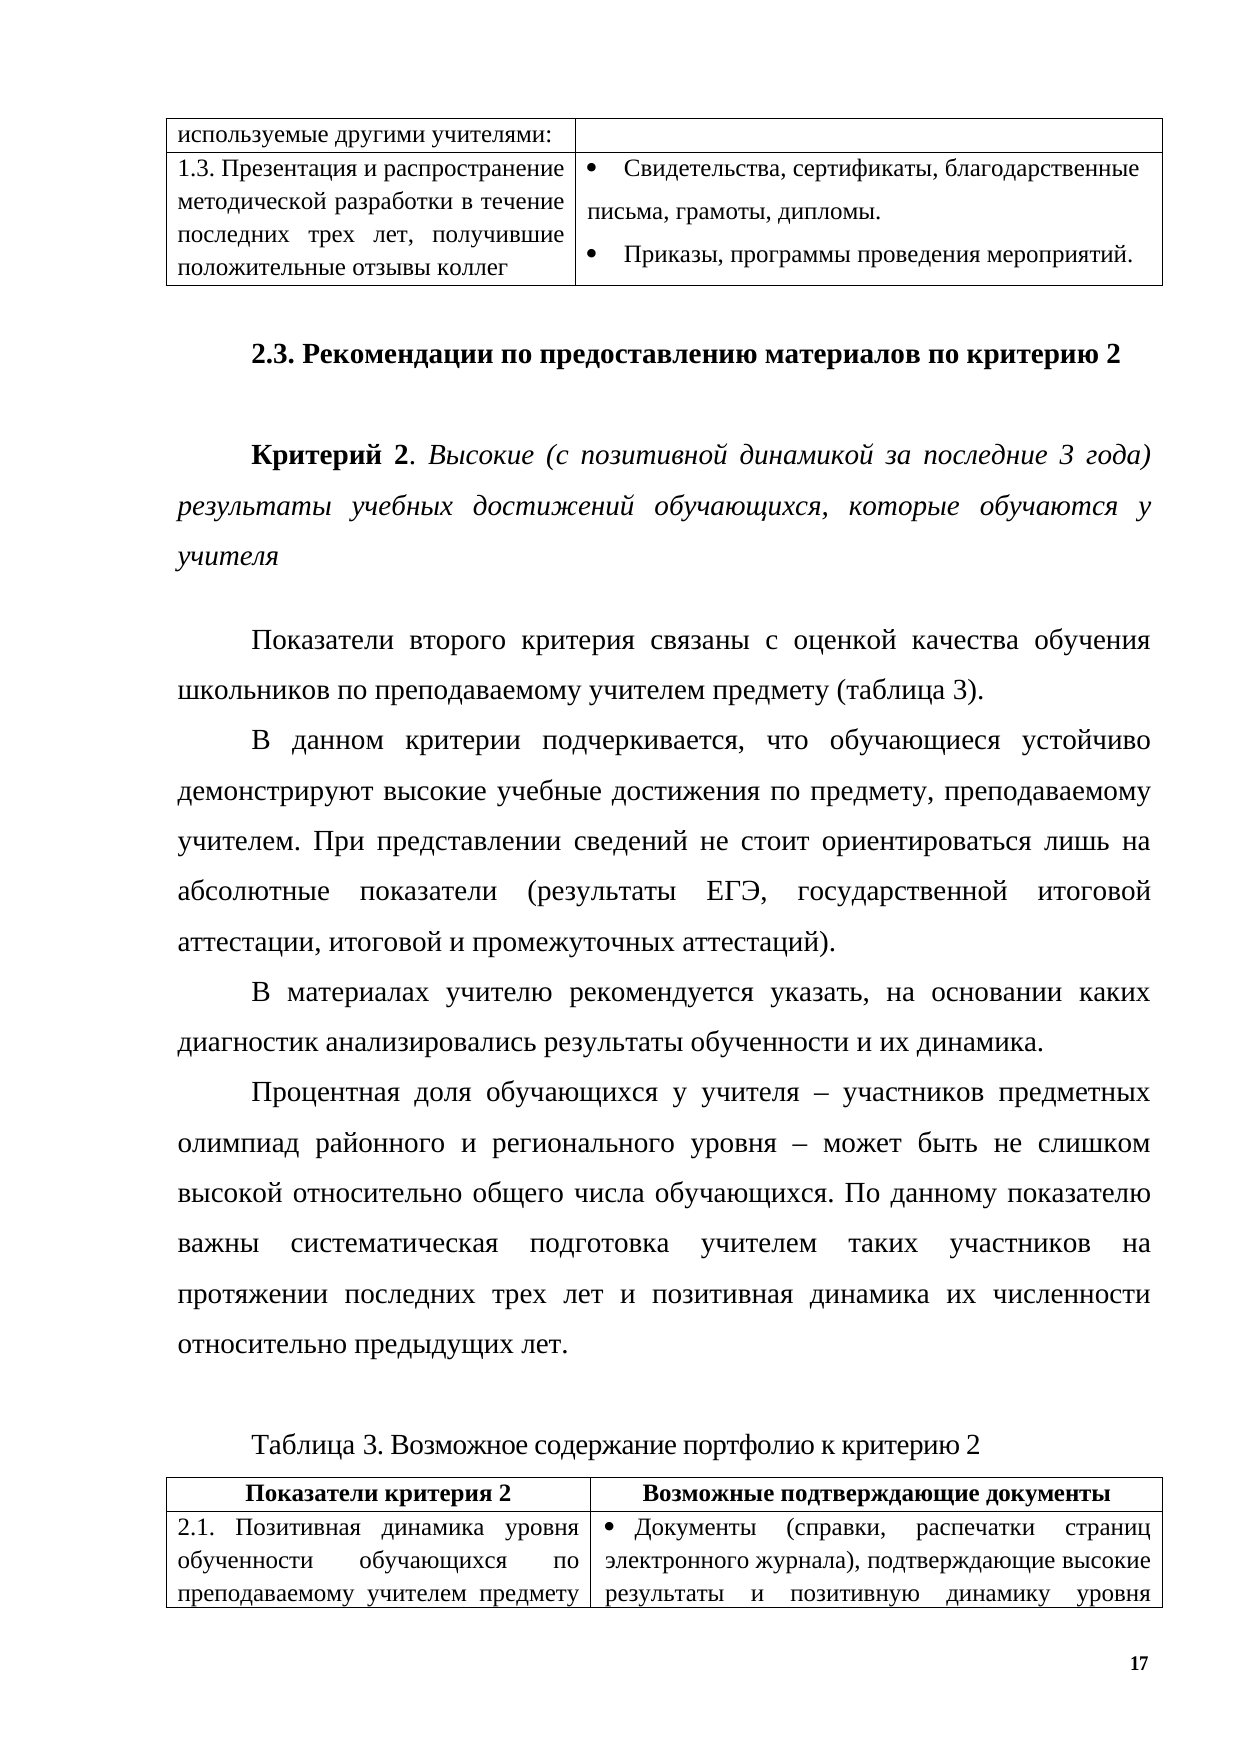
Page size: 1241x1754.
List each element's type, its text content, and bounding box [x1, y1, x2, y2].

table_cell 1.3. Презентация и распространение методической разработки в течение последних трех лет, получившие положительные отзывы коллег [167, 153, 575, 285]
text В материалах учителю рекомендуется указать, на основании каких диагностик анализировались результаты обученности и их динамика. [177, 974, 1152, 1058]
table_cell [591, 1512, 1162, 1607]
text Критерий 2. Высокие (с позитивной динамикой за последние 3 года) результаты учебных достижений обучающихся, которые обучаются у учителя [177, 437, 1152, 571]
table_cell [167, 119, 575, 152]
table_header Показатели критерия 2 [167, 1478, 590, 1511]
text Процентная доля обучающихся у учителя – участников предметных олимпиад районного и регионального уровня – может быть не слишком высокой относительно общего числа обучающихся. По данному показателю важны систематическая подготовка учителем таких участников на протяжении последних трех лет и позитивная динамика их численности относительно предыдущих лет. [177, 1074, 1152, 1360]
text В данном критерии подчеркивается, что обучающиеся устойчиво демонстрируют высокие учебные достижения по предмету, преподаваемому учителем. При представлении сведений не стоит ориентироваться лишь на абсолютные показатели (результаты ЕГЭ, государственной итоговой аттестации, итоговой и промежуточных аттестаций). [177, 722, 1152, 957]
text Показатели второго критерия связаны с оценкой качества обучения школьников по преподаваемому учителем предмету (таблица 3). [177, 622, 1152, 706]
table_header Возможные подтверждающие документы [591, 1478, 1162, 1511]
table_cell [576, 119, 1162, 152]
subtitle 2.3. Рекомендации по предоставлению материалов по критерию 2 [177, 337, 1152, 370]
table_cell Свидетельства, сертификаты, благодарственные письма, грамоты, дипломы. Приказы, программы проведения мероприятий. [576, 153, 1162, 285]
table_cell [167, 1512, 590, 1607]
text Таблица 3. Возможное содержание портфолио к критерию 2 [177, 1427, 1152, 1460]
